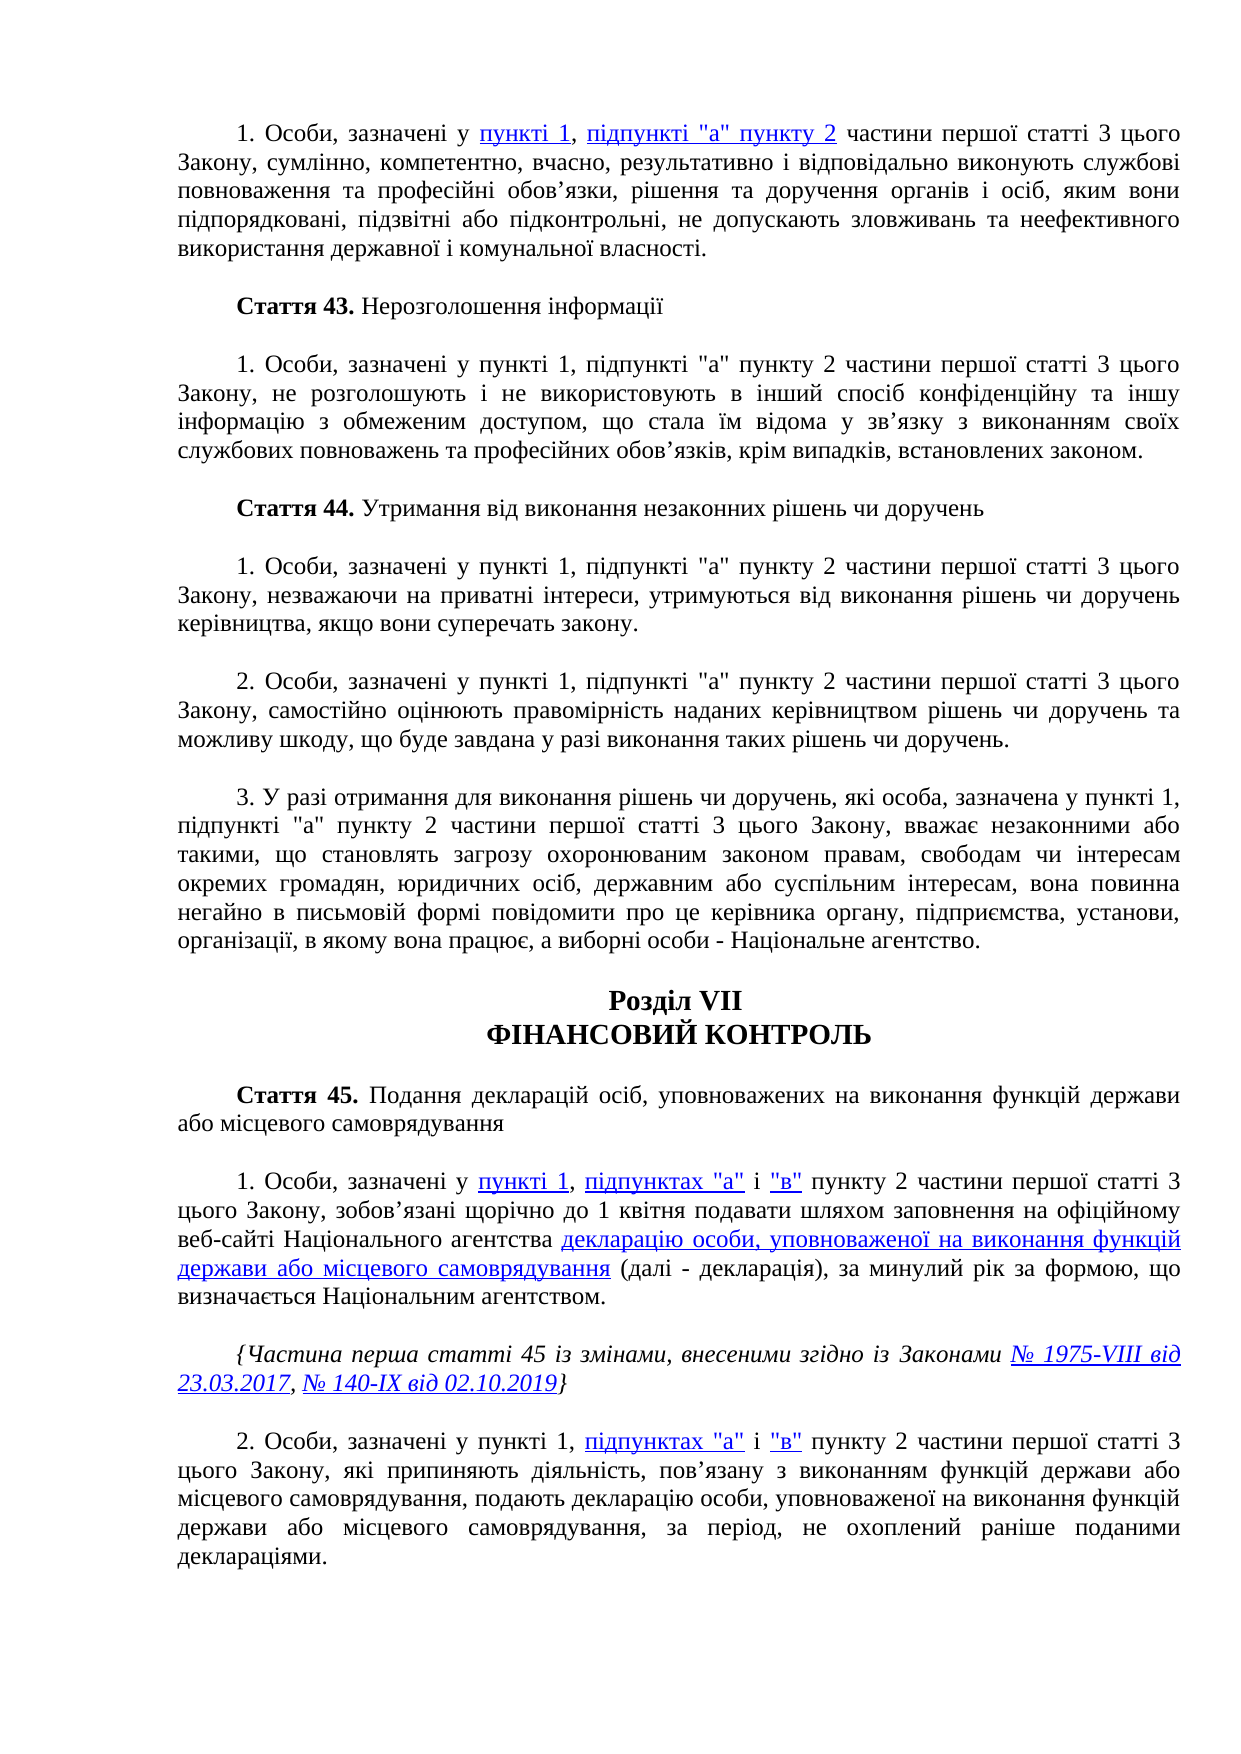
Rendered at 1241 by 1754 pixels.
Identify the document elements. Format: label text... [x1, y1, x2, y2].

text Стаття 43. Нерозголошення інформації [177, 291, 1181, 320]
text 1. Особи, зазначені у пункті 1, підпункті "а" пункту 2 частини першої статті 3 цього Закону, незважаючи на приватні інтереси, утримуються від виконання рішень чи доручень керівництва, якщо вони суперечать закону. [177, 551, 1181, 637]
text 2. Особи, зазначені у пункті 1, підпункті "а" пункту 2 частини першої статті 3 цього Закону, самостійно оцінюють правомірність наданих керівництвом рішень чи доручень та можливу шкоду, що буде завдана у разі виконання таких рішень чи доручень. [177, 666, 1181, 753]
text 1. Особи, зазначені у пункті 1, підпунктах "а" і "в" пункту 2 частини першої статті 3 цього Закону, зобов’язані щорічно до 1 квітня подавати шляхом заповнення на офіційному веб-сайті Національного агентства декларацію особи, уповноваженої на виконання функцій держави або місцевого самоврядування (далі - декларація), за минулий рік за формою, що визначається Національним агентством. [177, 1166, 1181, 1310]
text 3. У разі отримання для виконання рішень чи доручень, які особа, зазначена у пункті 1, підпункті "а" пункту 2 частини першої статті 3 цього Закону, вважає незаконними або такими, що становлять загрозу охоронюваним законом правам, свободам чи інтересам окремих громадян, юридичних осіб, державним або суспільним інтересам, вона повинна негайно в письмовій формі повідомити про це керівника органу, підприємства, установи, організації, в якому вона працює, а виборні особи - Національне агентство. [177, 782, 1181, 954]
text 2. Особи, зазначені у пункті 1, підпунктах "а" і "в" пункту 2 частини першої статті 3 цього Закону, які припиняють діяльність, пов’язану з виконанням функцій держави або місцевого самоврядування, подають декларацію особи, уповноваженої на виконання функцій держави або місцевого самоврядування, за період, не охоплений раніше поданими деклараціями. [177, 1426, 1181, 1570]
text Розділ VII ФІНАНСОВИЙ КОНТРОЛЬ [177, 983, 1181, 1051]
text 1. Особи, зазначені у пункті 1, підпункті "а" пункту 2 частини першої статті 3 цього Закону, не розголошують і не використовують в інший спосіб конфіденційну та іншу інформацію з обмеженим доступом, що стала їм відома у зв’язку з виконанням своїх службових повноважень та професійних обов’язків, крім випадків, встановлених законом. [177, 349, 1181, 464]
text 1. Особи, зазначені у пункті 1, підпункті "а" пункту 2 частини першої статті 3 цього Закону, сумлінно, компетентно, вчасно, результативно і відповідально виконують службові повноваження та професійні обов’язки, рішення та доручення органів і осіб, яким вони підпорядковані, підзвітні або підконтрольні, не допускають зловживань та неефективного використання державної і комунальної власності. [177, 118, 1181, 262]
text {Частина перша статті 45 із змінами, внесеними згідно із Законами № 1975-VIII від 23.03.2017, № 140-IX від 02.10.2019} [177, 1339, 1181, 1397]
text Стаття 44. Утримання від виконання незаконних рішень чи доручень [177, 493, 1181, 522]
text Стаття 45. Подання декларацій осіб, уповноважених на виконання функцій держави або місцевого самоврядування [177, 1080, 1181, 1137]
